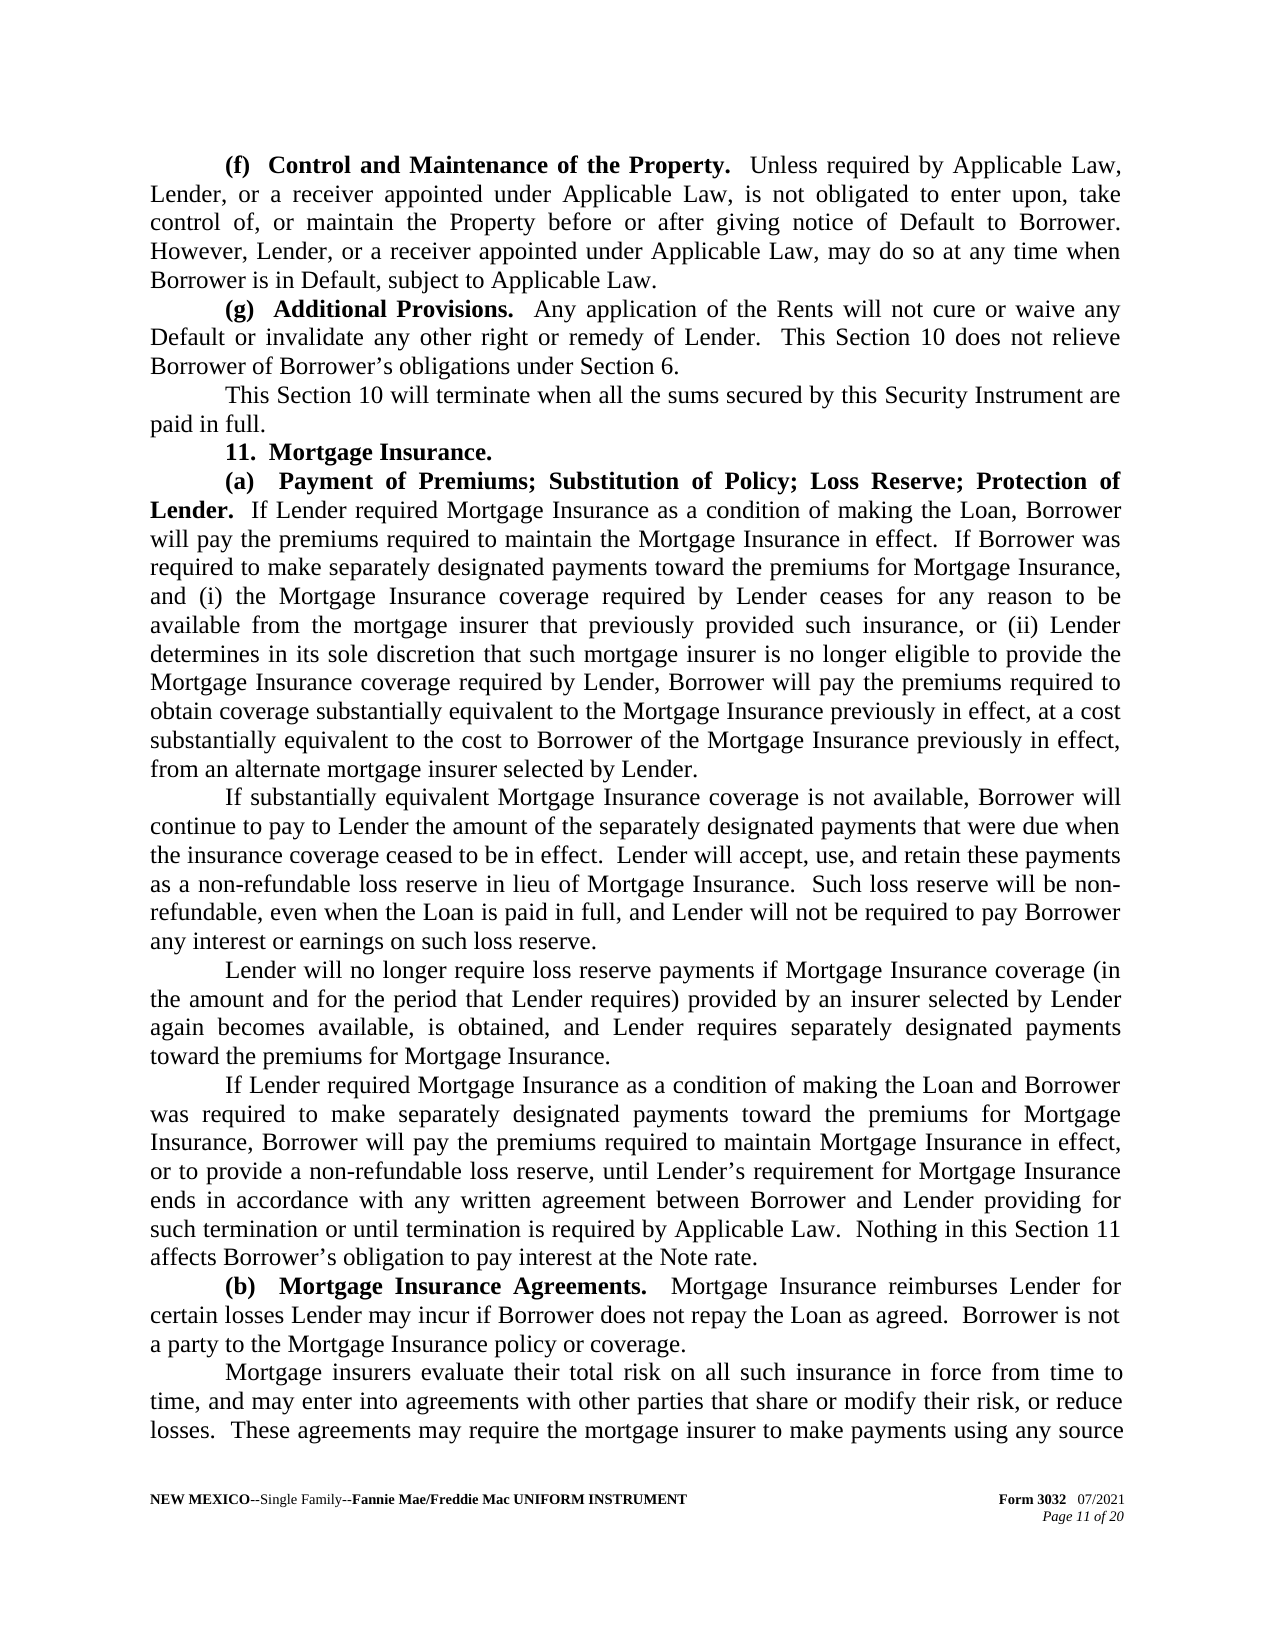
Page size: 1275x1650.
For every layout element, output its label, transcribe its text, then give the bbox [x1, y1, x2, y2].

text If substantially equivalent Mortgage Insurance coverage is not available, Borrower will continue to pay to Lender the amount of the separately designated payments that were due when the insurance coverage ceased to be in effect. Lender will accept, use, and retain these payments as a non-refundable loss reserve in lieu of Mortgage Insurance. Such loss reserve will be non-refundable, even when the Loan is paid in full, and Lender will not be required to pay Borrower any interest or earnings on such loss reserve. [150, 782, 1122, 955]
text (b) Mortgage Insurance Agreements. Mortgage Insurance reimburses Lender for certain losses Lender may incur if Borrower does not repay the Loan as agreed. Borrower is not a party to the Mortgage Insurance policy or coverage. [150, 1271, 1121, 1357]
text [150, 1357, 1125, 1444]
text Lender will no longer require loss reserve payments if Mortgage Insurance coverage (in the amount and for the period that Lender requires) provided by an insurer selected by Lender again becomes available, is obtained, and Lender requires separately designated payments toward the premiums for Mortgage Insurance. [150, 955, 1122, 1070]
text (a) Payment of Premiums; Substitution of Policy; Loss Reserve; Protection of Lender. If Lender required Mortgage Insurance as a condition of making the Loan, Borrower will pay the premiums required to maintain the Mortgage Insurance in effect. If Borrower was required to make separately designated payments toward the premiums for Mortgage Insurance, and (i) the Mortgage Insurance coverage required by Lender ceases for any reason to be available from the mortgage insurer that previously provided such insurance, or (ii) Lender determines in its sole discretion that such mortgage insurer is no longer eligible to provide the Mortgage Insurance coverage required by Lender, Borrower will pay the premiums required to obtain coverage substantially equivalent to the Mortgage Insurance previously in effect, at a cost substantially equivalent to the cost to Borrower of the Mortgage Insurance previously in effect, from an alternate mortgage insurer selected by Lender. [150, 466, 1122, 782]
text If Lender required Mortgage Insurance as a condition of making the Loan and Borrower was required to make separately designated payments toward the premiums for Mortgage Insurance, Borrower will pay the premiums required to maintain Mortgage Insurance in effect, or to provide a non-refundable loss reserve, until Lender’s requirement for Mortgage Insurance ends in accordance with any written agreement between Borrower and Lender providing for such termination or until termination is required by Applicable Law. Nothing in this Section 11 affects Borrower’s obligation to pay interest at the Note rate. [150, 1070, 1122, 1271]
text (f) Control and Maintenance of the Property. Unless required by Applicable Law, Lender, or a receiver appointed under Applicable Law, is not obligated to enter upon, take control of, or maintain the Property before or after giving notice of Default to Borrower. However, Lender, or a receiver appointed under Applicable Law, may do so at any time when Borrower is in Default, subject to Applicable Law. [150, 150, 1122, 294]
text This Section 10 will terminate when all the sums secured by this Security Instrument are paid in full. [150, 380, 1122, 437]
text (g) Additional Provisions. Any application of the Rents will not cure or waive any Default or invalidate any other right or remedy of Lender. This Section 10 does not relieve Borrower of Borrower’s obligations under Section 6. [150, 294, 1122, 380]
list 11. Mortgage Insurance. [150, 437, 1120, 466]
